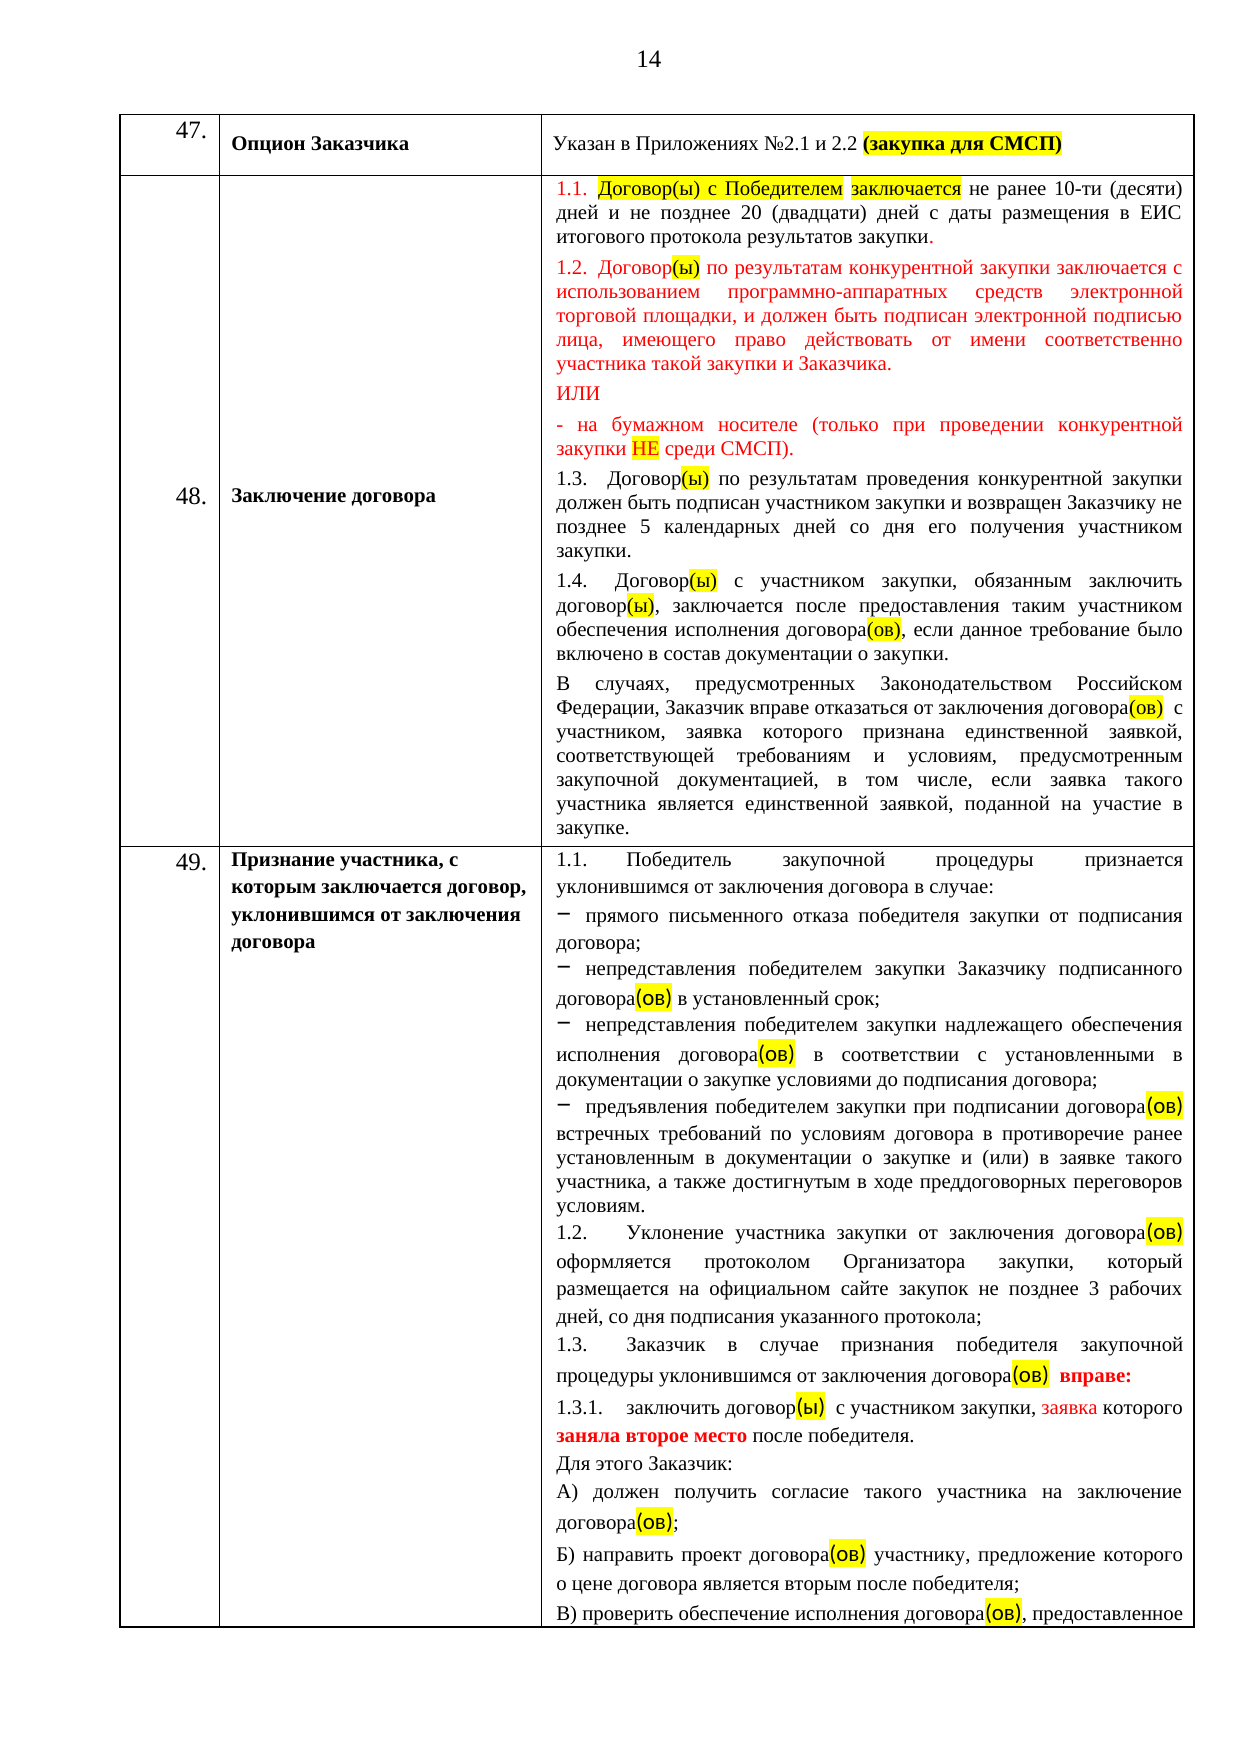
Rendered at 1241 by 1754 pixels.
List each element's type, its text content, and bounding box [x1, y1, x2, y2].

table_cell Заключение договора [220, 176, 541, 846]
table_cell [542, 847, 1193, 1626]
table_cell Договор(ы) с Победителем заключается не ранее 10-ти (десяти) дней и не позднее 20 (двадцати) дней с даты размещения в ЕИС итогового протокола результатов закупки. Договор(ы) по результатам конкурентной закупки заключается с использованием программно-аппаратных средств электронной торговой площадки, и должен быть подписан электронной подписью лица, имеющего право действовать от имени соответственно участника такой закупки и Заказчика. ИЛИ - на бумажном носителе (только при проведении конкурентной закупки НЕ среди СМСП). Договор(ы) по результатам проведения конкурентной закупки должен быть подписан участником закупки и возвращен Заказчику не позднее 5 календарных дней со дня его получения участником закупки. Договор(ы) с участником закупки, обязанным заключить договор(ы), заключается после предоставления таким участником обеспечения исполнения договора(ов), если данное требование было включено в состав документации о закупки. В случаях, предусмотренных Законодательством Российском Федерации, Заказчик вправе отказаться от заключения договора(ов) с участником, заявка которого признана единственной заявкой, соответствующей требованиям и условиям, предусмотренным закупочной документацией, в том числе, если заявка такого участника является единственной заявкой, поданной на участие в закупке. [542, 176, 1193, 846]
table_cell Указан в Приложениях №2.1 и 2.2 (закупка для СМСП) [542, 115, 1193, 175]
table_cell Опцион Заказчика [220, 115, 541, 175]
table_cell [121, 115, 219, 175]
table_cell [220, 847, 541, 1626]
table_cell [121, 847, 219, 1626]
table_cell [121, 176, 219, 846]
